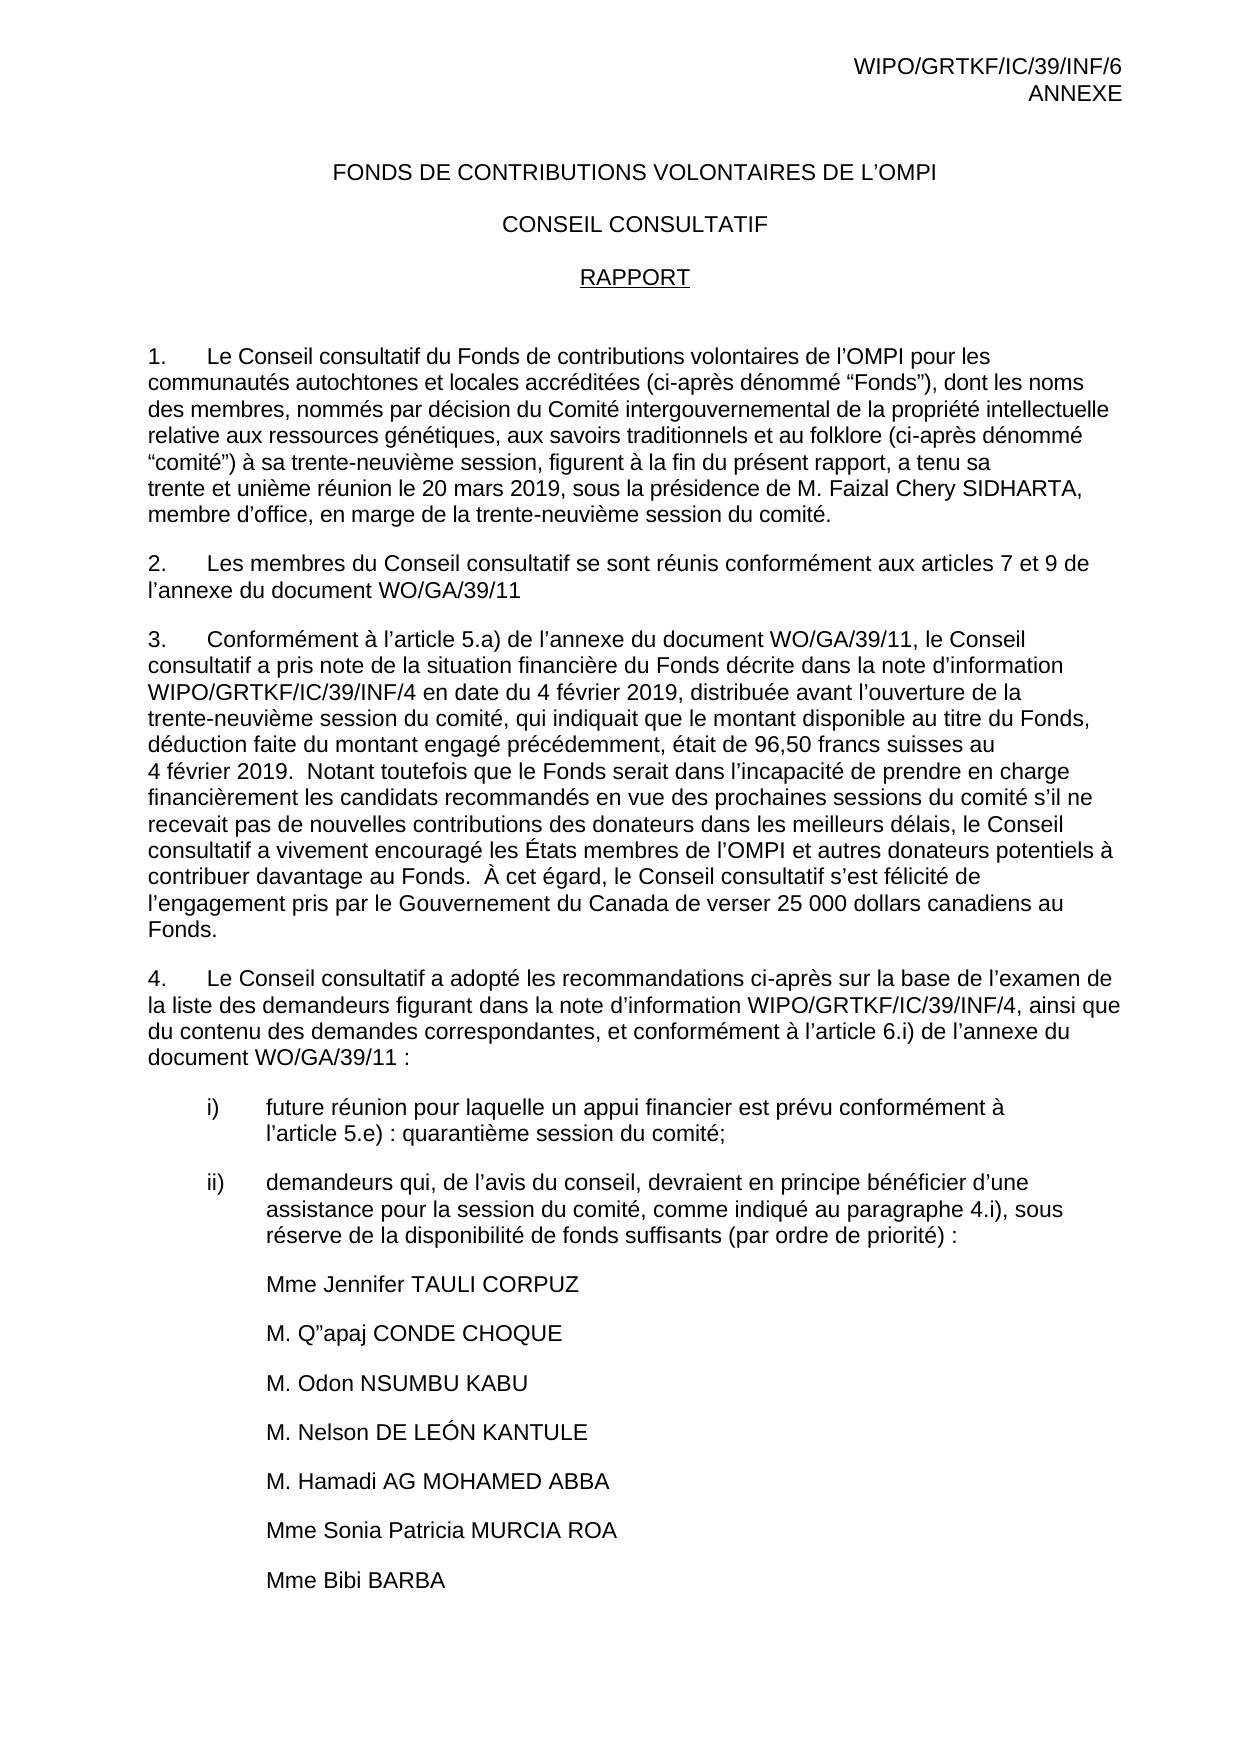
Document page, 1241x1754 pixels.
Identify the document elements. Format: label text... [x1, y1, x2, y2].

list M. Hamadi AG MOHAMED ABBA [266, 1468, 1122, 1494]
text Rapport [148, 264, 1122, 290]
list Mme Jennifer TAULI CORPUZ [266, 1271, 1122, 1297]
list M. Q”apaj CONDE CHOQUE [266, 1320, 1122, 1347]
list demandeurs qui, de l’avis du conseil, devraient en principe bénéficier d’une assistance pour la session du comité, comme indiqué au paragraphe 4.i), sous réserve de la disponibilité de fonds suffisants (par ordre de priorité) : [207, 1169, 1122, 1248]
text Conformément à l’article 5.a) de l’annexe du document WO/GA/39/11, le Conseil consultatif a pris note de la situation financière du Fonds décrite dans la note d’information WIPO/GRTKF/IC/39/INF/4 en date du 4 février 2019, distribuée avant l’ouverture de la trente-neuvième session du comité, qui indiquait que le montant disponible au titre du Fonds, déduction faite du montant engagé précédemment, était de 96,50 francs suisses au 4 février 2019. Notant toutefois que le Fonds serait dans l’incapacité de prendre en charge financièrement les candidats recommandés en vue des prochaines sessions du comité s’il ne recevait pas de nouvelles contributions des donateurs dans les meilleurs délais, le Conseil consultatif a vivement encouragé les États membres de l’OMPI et autres donateurs potentiels à contribuer davantage au Fonds. À cet égard, le Conseil consultatif s’est félicité de l’engagement pris par le Gouvernement du Canada de verser 25 000 dollars canadiens au Fonds. [148, 626, 1122, 942]
list Le Conseil consultatif du Fonds de contributions volontaires de l’OMPI pour les communautés autochtones et locales accréditées (ci-après dénommé “Fonds”), dont les noms des membres, nommés par décision du Comité intergouvernemental de la propriété intellectuelle relative aux ressources génétiques, aux savoirs traditionnels et au folklore (ci-après dénommé “comité”) à sa trente-neuvième session, figurent à la fin du présent rapport, a tenu sa trente et unième réunion le 20 mars 2019, sous la présidence de M. Faizal Chery SIDHARTA, membre d’office, en marge de la trente-neuvième session du comité. [148, 343, 1122, 527]
text Conseil consultatif [148, 211, 1122, 238]
list Mme Sonia Patricia MURCIA ROA [266, 1517, 1122, 1544]
text Fonds de contributions volontaires de l’OMPI [148, 158, 1122, 185]
text Le Conseil consultatif a adopté les recommandations ci-après sur la base de l’examen de la liste des demandeurs figurant dans la note d’information WIPO/GRTKF/IC/39/INF/4, ainsi que du contenu des demandes correspondantes, et conformément à l’article 6.i) de l’annexe du document WO/GA/39/11 : [148, 965, 1122, 1071]
text Les membres du Conseil consultatif se sont réunis conformément aux articles 7 et 9 de l’annexe du document WO/GA/39/11 [148, 550, 1122, 603]
list future réunion pour laquelle un appui financier est prévu conformément à l’article 5.e) : quarantième session du comité; [207, 1093, 1122, 1146]
list Mme Bibi BARBA [266, 1567, 1122, 1593]
list M. Odon NSUMBU KABU [266, 1370, 1122, 1396]
list M. Nelson DE LEÓN KANTULE [266, 1419, 1122, 1445]
